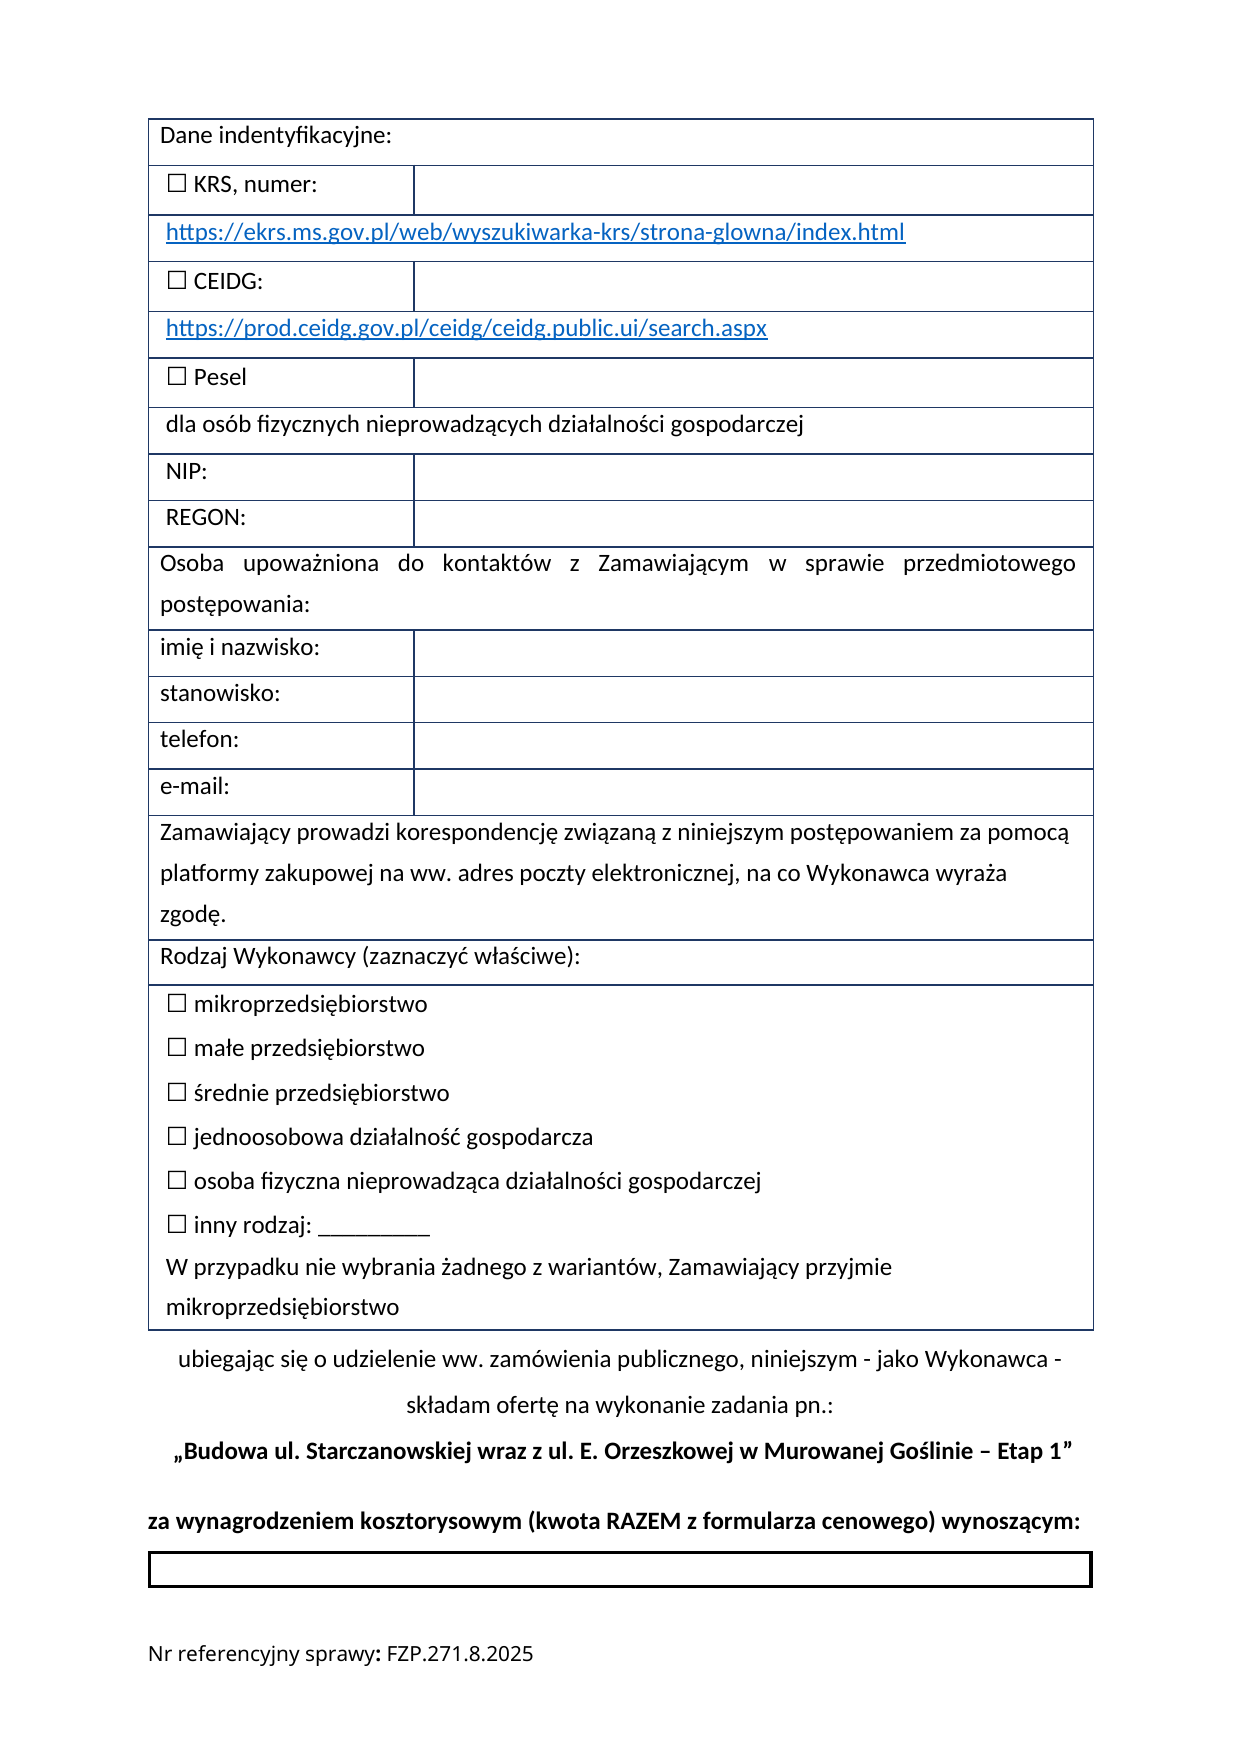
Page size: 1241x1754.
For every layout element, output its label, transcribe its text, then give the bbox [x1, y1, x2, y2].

table_cell [415, 631, 1093, 676]
table_cell [415, 359, 1093, 407]
table_cell stanowisko: [149, 677, 413, 722]
table_cell Zamawiający prowadzi korespondencję związaną z niniejszym postępowaniem za pomocą platformy zakupowej na ww. adres poczty elektronicznej, na co Wykonawca wyraża zgodę. [149, 816, 1093, 939]
table_cell [415, 166, 1093, 214]
table_cell [415, 501, 1093, 546]
table_cell [415, 723, 1093, 768]
table_cell Rodzaj Wykonawcy (zaznaczyć właściwe): [149, 941, 1093, 984]
table_cell KRS, numer: [149, 166, 413, 214]
table_cell Pesel [149, 359, 413, 407]
table_cell [415, 262, 1093, 311]
table_cell [415, 677, 1093, 722]
table_cell telefon: [149, 723, 413, 768]
table_cell dla osób fizycznych nieprowadzących działalności gospodarczej [149, 408, 1093, 453]
table_cell mikroprzedsiębiorstwo małe przedsiębiorstwo średnie przedsiębiorstwo jednoosobowa działalność gospodarcza osoba fizyczna nieprowadząca działalności gospodarczej inny rodzaj: _________ W przypadku nie wybrania żadnego z wariantów, Zamawiający przyjmie mikroprzedsiębiorstwo [149, 986, 1093, 1329]
table_cell REGON: [149, 501, 413, 546]
table_cell e-mail: [149, 770, 413, 814]
table_cell Dane indentyfikacyjne: [149, 120, 1093, 164]
table_cell https://ekrs.ms.gov.pl/web/wyszukiwarka-krs/strona-glowna/index.html [149, 216, 1093, 261]
table_cell NIP: [149, 455, 413, 499]
text ubiegając się o udzielenie ww. zamówienia publicznego, niniejszym - jako Wykonawca - składam ofertę na wykonanie zadania pn.: [148, 1343, 1092, 1419]
table_cell Osoba upoważniona do kontaktów z Zamawiającym w sprawie przedmiotowego postępowania: [149, 548, 1093, 629]
table_cell imię i nazwisko: [149, 631, 413, 676]
table_cell [415, 770, 1093, 814]
table_cell [415, 455, 1093, 499]
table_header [151, 1554, 1089, 1585]
table_cell https://prod.ceidg.gov.pl/ceidg/ceidg.public.ui/search.aspx [149, 312, 1093, 357]
table_cell CEIDG: [149, 262, 413, 311]
text za wynagrodzeniem kosztorysowym (kwota RAZEM z formularza cenowego) wynoszącym: [148, 1506, 1092, 1536]
text „Budowa ul. Starczanowskiej wraz z ul. E. Orzeszkowej w Murowanej Goślinie – Etap 1” [148, 1435, 1092, 1465]
